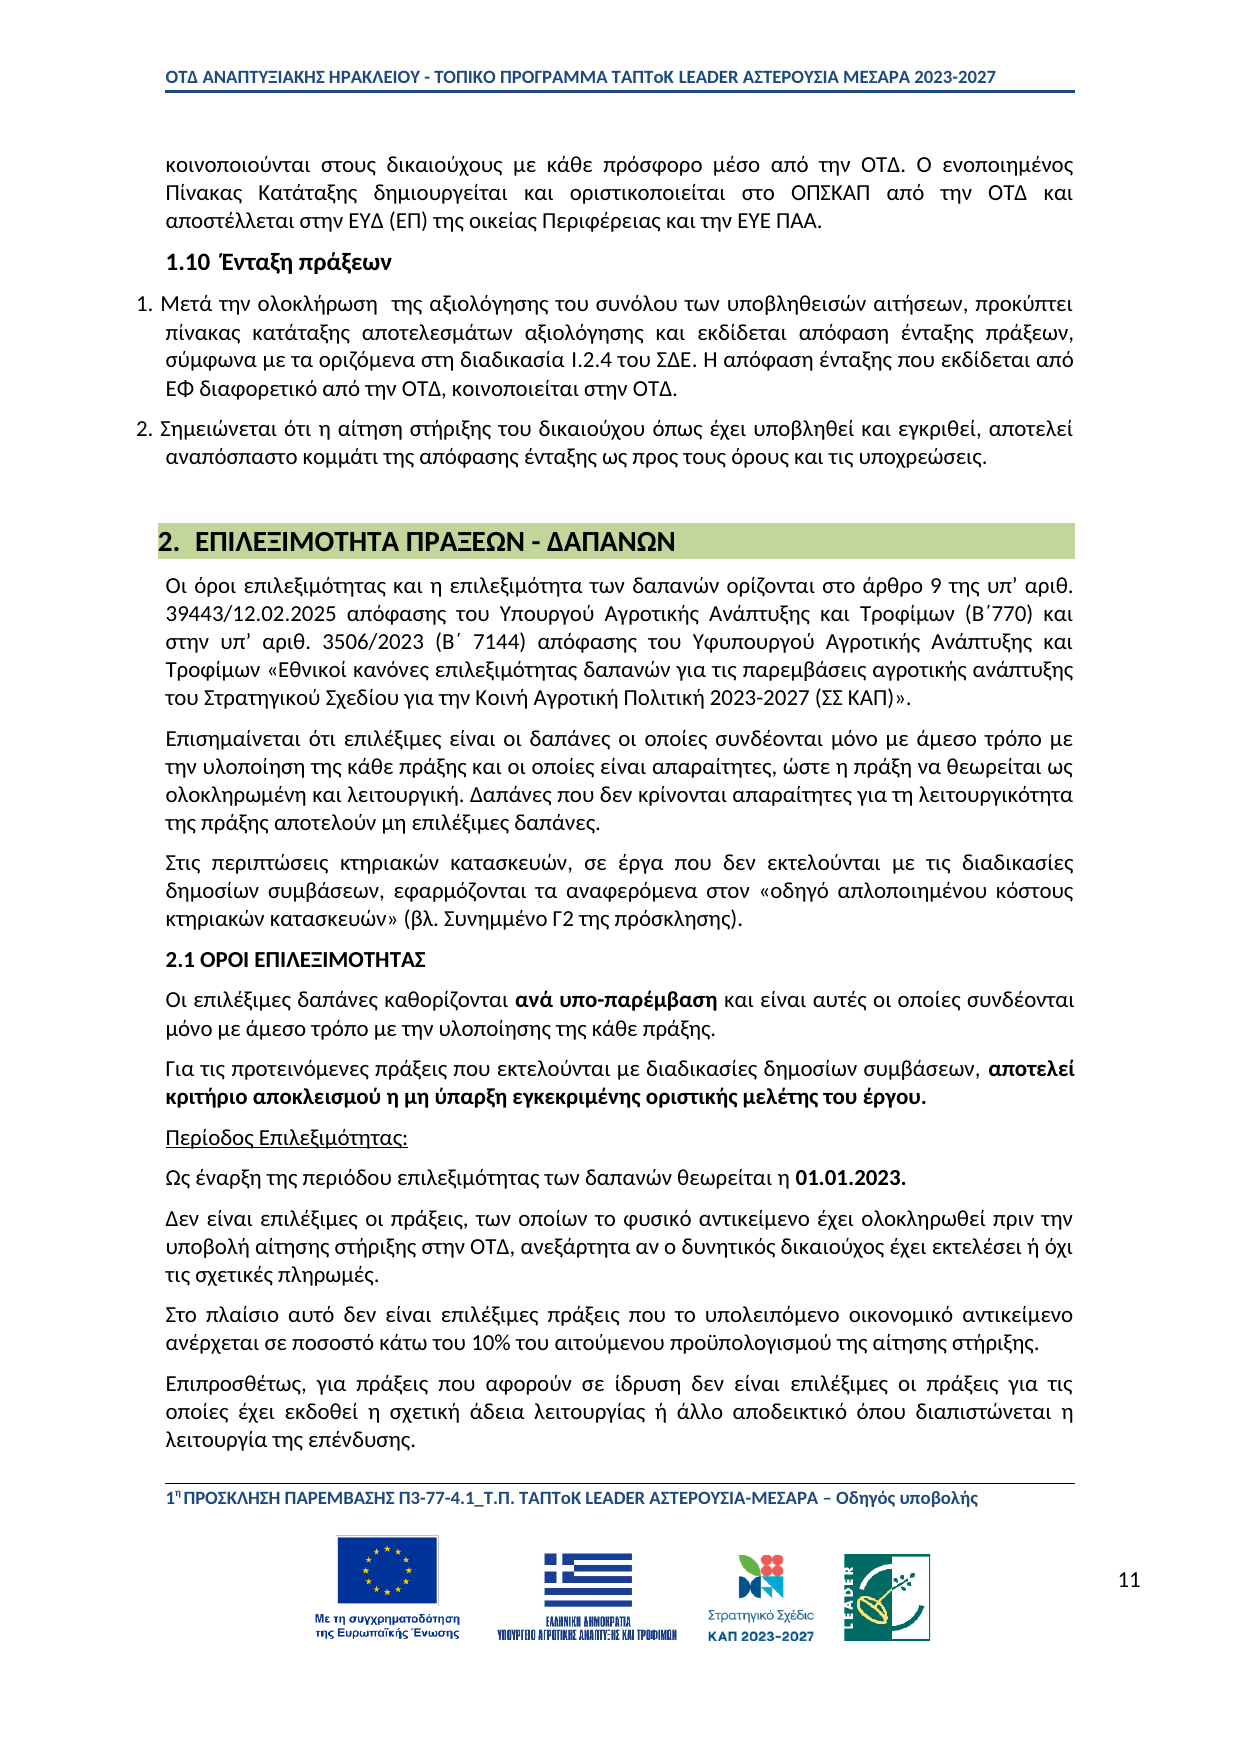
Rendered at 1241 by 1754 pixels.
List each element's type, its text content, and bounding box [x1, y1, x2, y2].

text 1. Μετά την ολοκλήρωση της αξιολόγησης του συνόλου των υποβληθεισών αιτήσεων, προκύπτει πίνακας κατάταξης αποτελεσμάτων αξιολόγησης και εκδίδεται απόφαση ένταξης πράξεων, σύμφωνα με τα οριζόμενα στη διαδικασία Ι.2.4 του ΣΔΕ. Η απόφαση ένταξης που εκδίδεται από ΕΦ διαφορετικό από την ΟΤΔ, κοινοποιείται στην ΟΤΔ. [136, 289, 1075, 402]
text 2. Σημειώνεται ότι η αίτηση στήριξης του δικαιούχου όπως έχει υποβληθεί και εγκριθεί, αποτελεί αναπόσπαστο κομμάτι της απόφασης ένταξης ως προς τους όρους και τις υποχρεώσεις. [136, 414, 1075, 470]
text 2.1 ΟΡΟΙ ΕΠΙΛΕΞΙΜΟΤΗΤΑΣ [165, 945, 1075, 973]
picture [310, 1533, 465, 1642]
picture [495, 1551, 678, 1642]
text Ως έναρξη της περιόδου επιλεξιμότητας των δαπανών θεωρείται η 01.01.2023. [165, 1163, 1075, 1191]
text Επισημαίνεται ότι επιλέξιμες είναι οι δαπάνες οι οποίες συνδέονται μόνο με άμεσο τρόπο με την υλοποίηση της κάθε πράξης και οι οποίες είναι απαραίτητες, ώστε η πράξη να θεωρείται ως ολοκληρωμένη και λειτουργική. Δαπάνες που δεν κρίνονται απαραίτητες για τη λειτουργικότητα της πράξης αποτελούν μη επιλέξιμες δαπάνες. [165, 724, 1075, 836]
text Οι όροι επιλεξιμότητας και η επιλεξιμότητα των δαπανών ορίζονται στο άρθρο 9 της υπ’ αριθ. 39443/12.02.2025 απόφασης του Υπουργού Αγροτικής Ανάπτυξης και Τροφίμων (Β΄770) και στην υπ’ αριθ. 3506/2023 (Β΄ 7144) απόφασης του Υφυπουργού Αγροτικής Ανάπτυξης και Τροφίμων «Εθνικοί κανόνες επιλεξιμότητας δαπανών για τις παρεμβάσεις αγροτικής ανάπτυξης του Στρατηγικού Σχεδίου για την Κοινή Αγροτική Πολιτική 2023-2027 (ΣΣ ΚΑΠ)». [165, 571, 1075, 711]
list ΕΠΙΛΕΞΙΜΟΤΗΤΑ ΠΡΑΞΕΩΝ - ΔΑΠΑΝΩΝ [158, 523, 1075, 559]
text Επιπροσθέτως, για πράξεις που αφορούν σε ίδρυση δεν είναι επιλέξιμες οι πράξεις για τις οποίες έχει εκδοθεί η σχετική άδεια λειτουργίας ή άλλο αποδεικτικό όπου διαπιστώνεται η λειτουργία της επένδυσης. [165, 1369, 1075, 1453]
text Περίοδος Επιλεξιμότητας: [165, 1123, 1075, 1151]
text Δεν είναι επιλέξιμες οι πράξεις, των οποίων το φυσικό αντικείμενο έχει ολοκληρωθεί πριν την υποβολή αίτησης στήριξης στην ΟΤΔ, ανεξάρτητα αν ο δυνητικός δικαιούχος έχει εκτελέσει ή όχι τις σχετικές πληρωμές. [165, 1204, 1075, 1288]
text 1.10 Ένταξη πράξεων [165, 247, 1075, 277]
text Στις περιπτώσεις κτηριακών κατασκευών, σε έργα που δεν εκτελούνται με τις διαδικασίες δημοσίων συμβάσεων, εφαρμόζονται τα αναφερόμενα στον «οδηγό απλοποιημένου κόστους κτηριακών κατασκευών» (βλ. Συνημμένο Γ2 της πρόσκλησης). [165, 848, 1075, 933]
text Οι επιλέξιμες δαπάνες καθορίζονται ανά υπο-παρέμβαση και είναι αυτές οι οποίες συνδέονται μόνο με άμεσο τρόπο με την υλοποίησης της κάθε πράξης. [165, 986, 1075, 1042]
text Στο πλαίσιο αυτό δεν είναι επιλέξιμες πράξεις που το υπολειπόμενο οικονομικό αντικείμενο ανέρχεται σε ποσοστό κάτω του 10% του αιτούμενου προϋπολογισμού της αίτησης στήριξης. [165, 1300, 1075, 1356]
picture [708, 1555, 814, 1641]
picture [844, 1554, 931, 1641]
list Για τις προτεινόμενες πράξεις που εκτελούνται με διαδικασίες δημοσίων συμβάσεων, αποτελεί κριτήριο αποκλεισμού η μη ύπαρξη εγκεκριμένης οριστικής μελέτης του έργου. [165, 1054, 1075, 1110]
